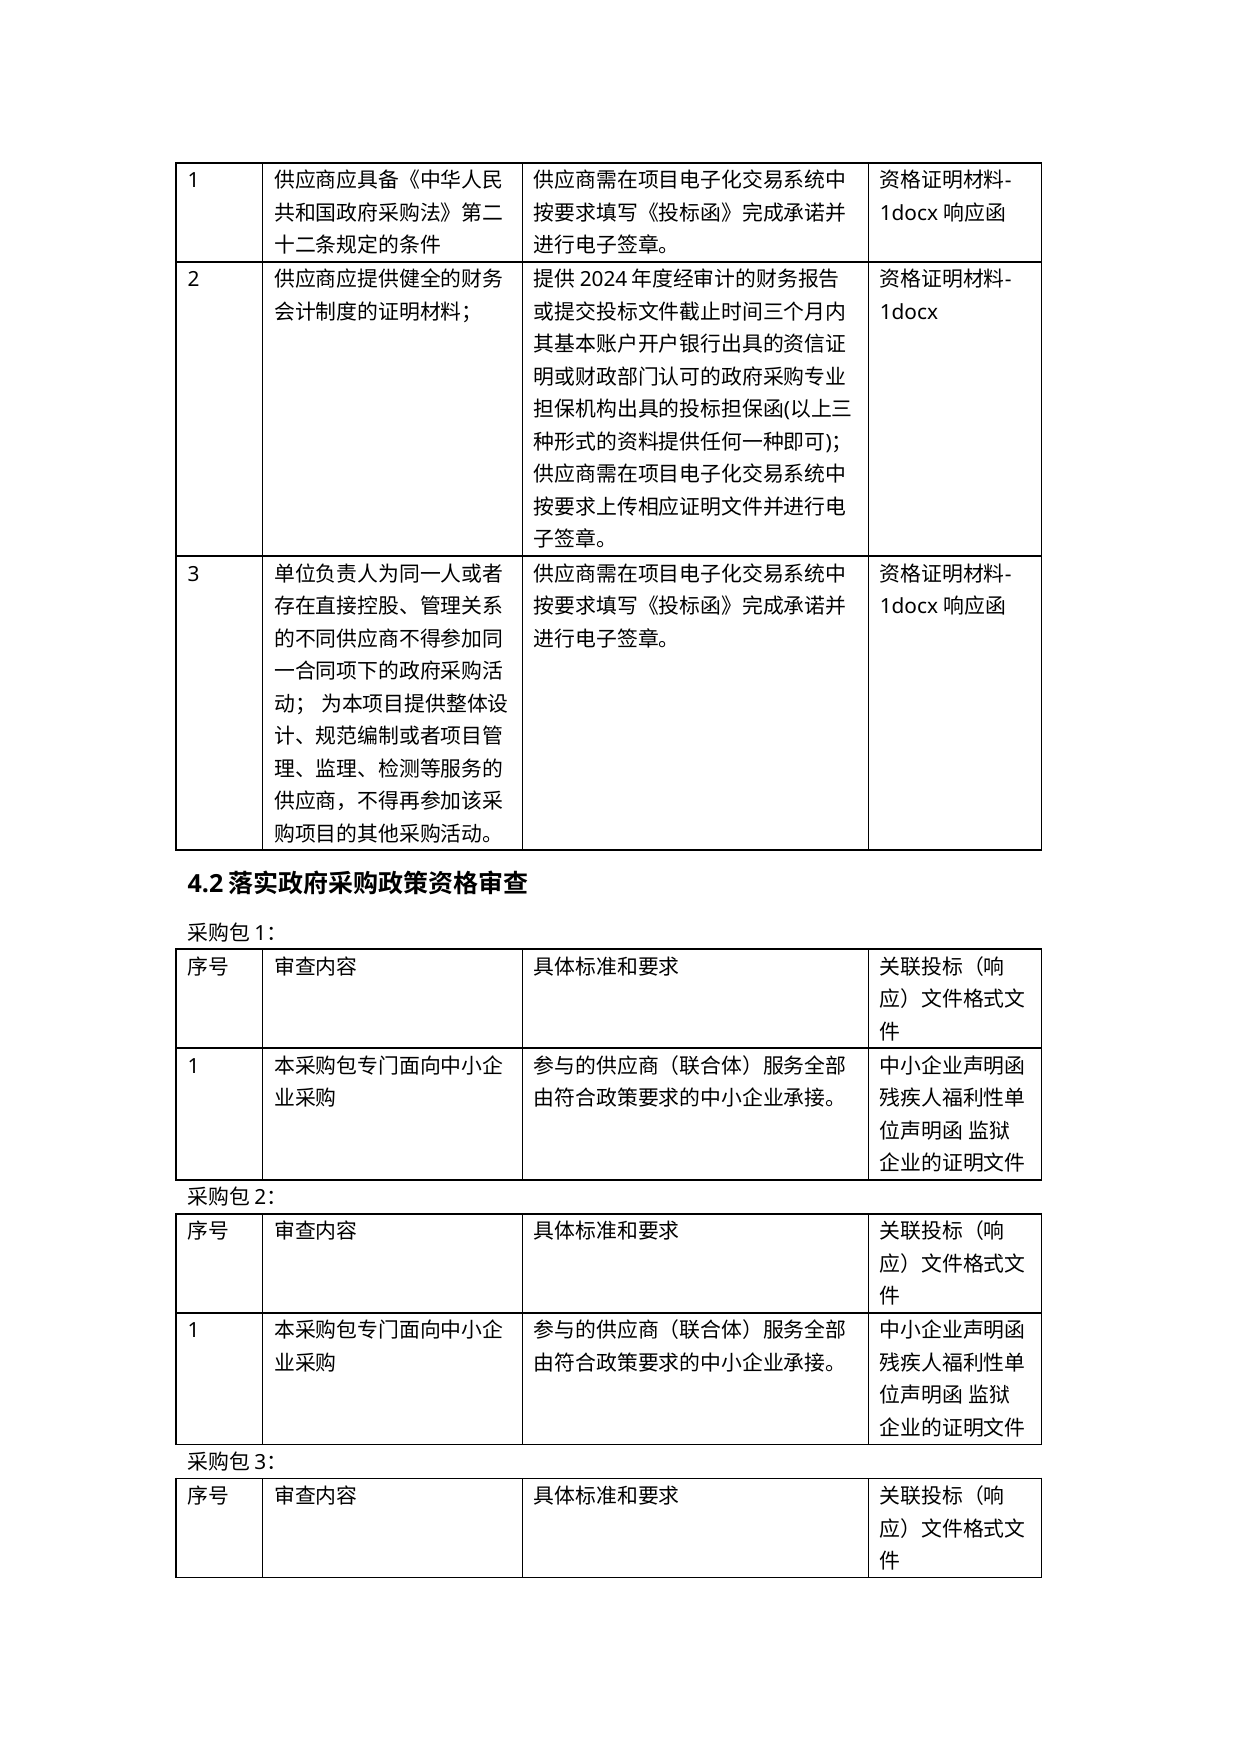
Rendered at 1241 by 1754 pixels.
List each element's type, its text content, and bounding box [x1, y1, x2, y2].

table_header 关联投标（响应）文件格式文件 [869, 1479, 1041, 1577]
table_cell 供应商需在项目电子化交易系统中按要求填写《投标函》完成承诺并进行电子签章。 [523, 557, 868, 849]
table_header 序号 [177, 1479, 262, 1577]
table_header 审查内容 [263, 1479, 522, 1577]
table_cell 1 [177, 1314, 262, 1443]
table_cell 单位负责人为同一人或者存在直接控股、管理关系的不同供应商不得参加同一合同项下的政府采购活动； 为本项目提供整体设计、规范编制或者项目管理、监理、检测等服务的供应商，不得再参加该采购项目的其他采购活动。 [263, 557, 522, 849]
table_header 关联投标（响应）文件格式文件 [869, 1215, 1041, 1312]
table_header 序号 [177, 1215, 262, 1312]
table_cell 资格证明材料-1docx 响应函 [869, 164, 1041, 261]
table_header 关联投标（响应）文件格式文件 [869, 950, 1041, 1047]
table_cell 资格证明材料-1docx [869, 263, 1041, 555]
text 采购包3： [187, 1445, 1053, 1478]
table_cell 供应商应具备《中华人民共和国政府采购法》第二十二条规定的条件 [263, 164, 522, 261]
text 采购包2： [187, 1180, 1053, 1213]
table_cell 2 [177, 263, 262, 555]
table_cell 中小企业声明函 残疾人福利性单位声明函 监狱企业的证明文件 [869, 1314, 1041, 1443]
table_header 序号 [177, 950, 262, 1047]
table_header 具体标准和要求 [523, 950, 868, 1047]
text 4.2落实政府采购政策资格审查 [187, 851, 1053, 916]
table_header 具体标准和要求 [523, 1479, 868, 1577]
table_cell 资格证明材料-1docx 响应函 [869, 557, 1041, 849]
table_cell 提供2024年度经审计的财务报告或提交投标文件截止时间三个月内其基本账户开户银行出具的资信证明或财政部门认可的政府采购专业担保机构出具的投标担保函(以上三种形式的资料提供任何一种即可)；供应商需在项目电子化交易系统中按要求上传相应证明文件并进行电子签章。 [523, 263, 868, 555]
table_cell 供应商需在项目电子化交易系统中按要求填写《投标函》完成承诺并进行电子签章。 [523, 164, 868, 261]
table_cell 本采购包专门面向中小企业采购 [263, 1049, 522, 1179]
table_cell 1 [177, 1049, 262, 1179]
table_header 审查内容 [263, 1215, 522, 1312]
table_cell 参与的供应商（联合体）服务全部由符合政策要求的中小企业承接。 [523, 1314, 868, 1443]
table_cell 中小企业声明函 残疾人福利性单位声明函 监狱企业的证明文件 [869, 1049, 1041, 1179]
table_cell 参与的供应商（联合体）服务全部由符合政策要求的中小企业承接。 [523, 1049, 868, 1179]
table_header 审查内容 [263, 950, 522, 1047]
table_cell 3 [177, 557, 262, 849]
text 采购包1： [187, 916, 1053, 948]
table_cell 供应商应提供健全的财务会计制度的证明材料； [263, 263, 522, 555]
table_header 具体标准和要求 [523, 1215, 868, 1312]
table_cell 本采购包专门面向中小企业采购 [263, 1314, 522, 1443]
table_cell 1 [177, 164, 262, 261]
